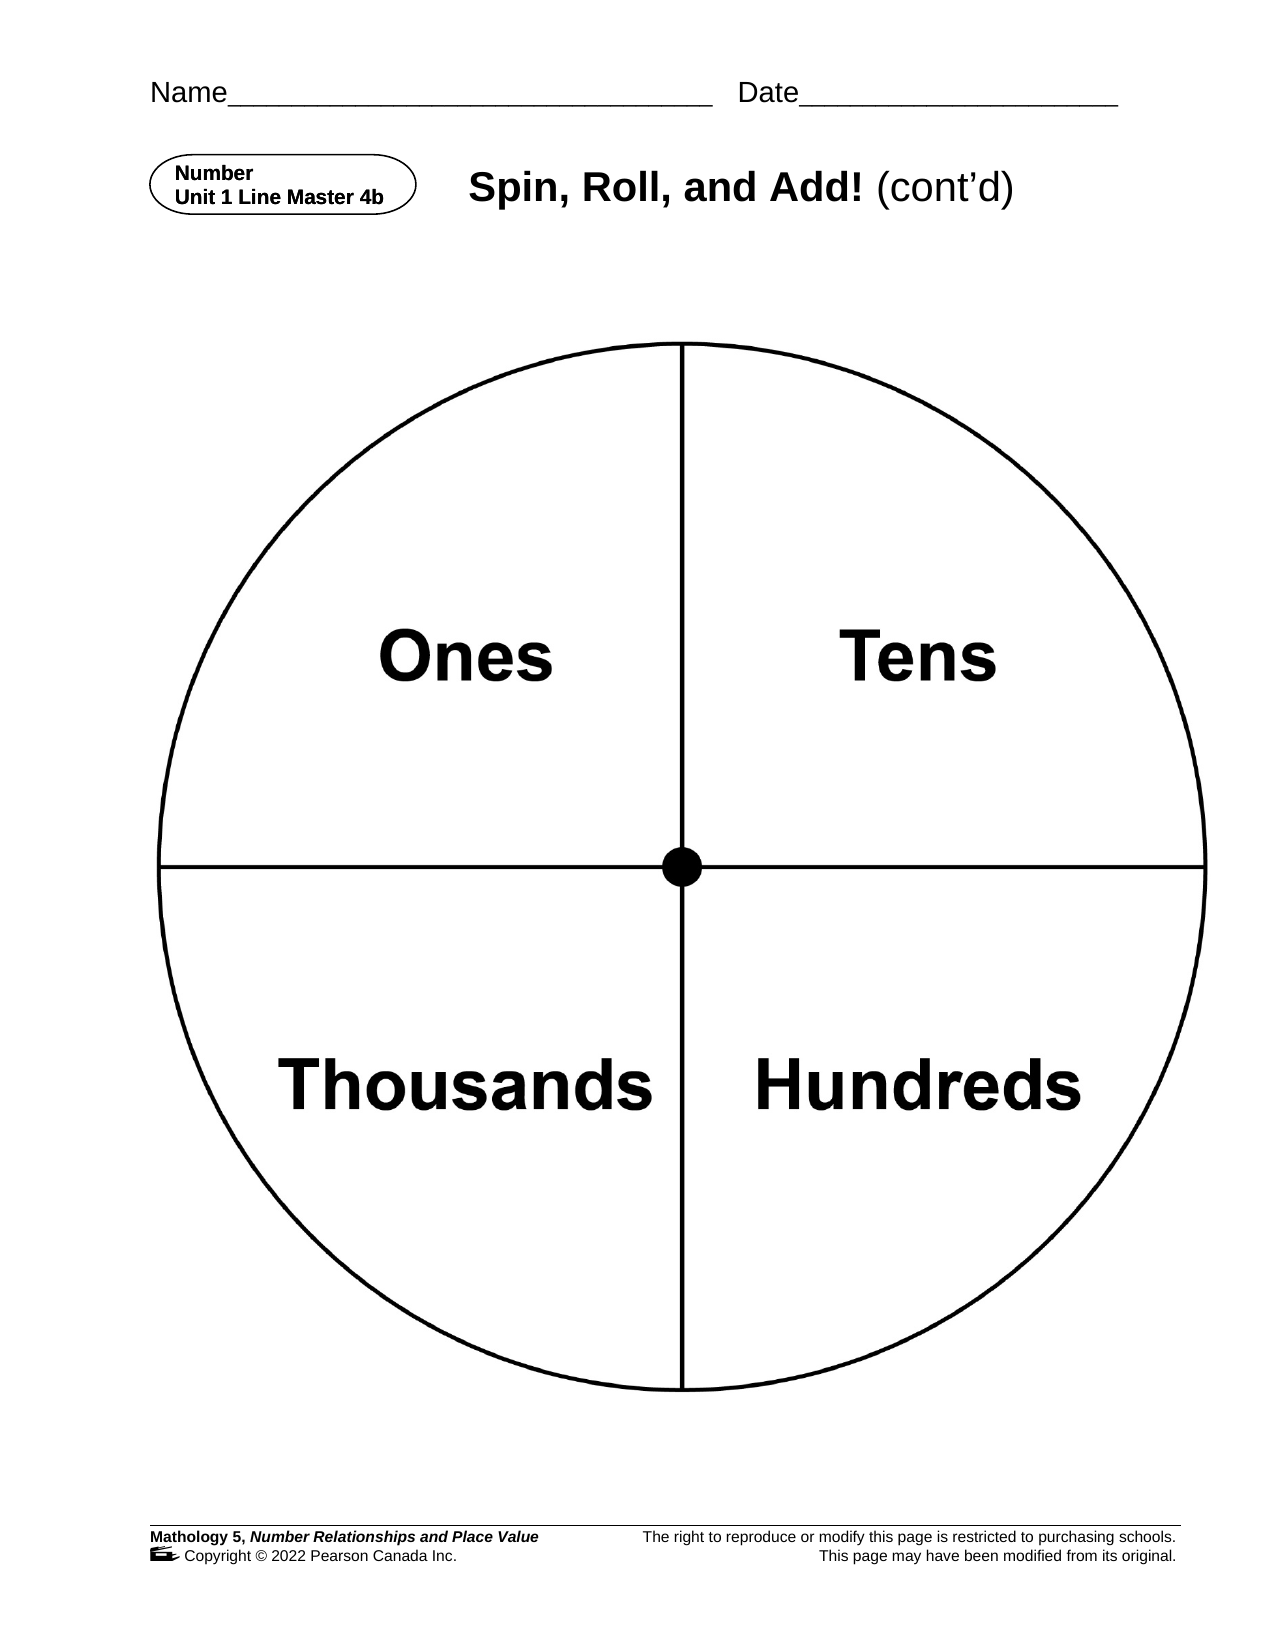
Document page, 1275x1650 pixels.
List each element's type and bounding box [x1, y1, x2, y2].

picture [150, 245, 1214, 1486]
picture [150, 1546, 180, 1561]
